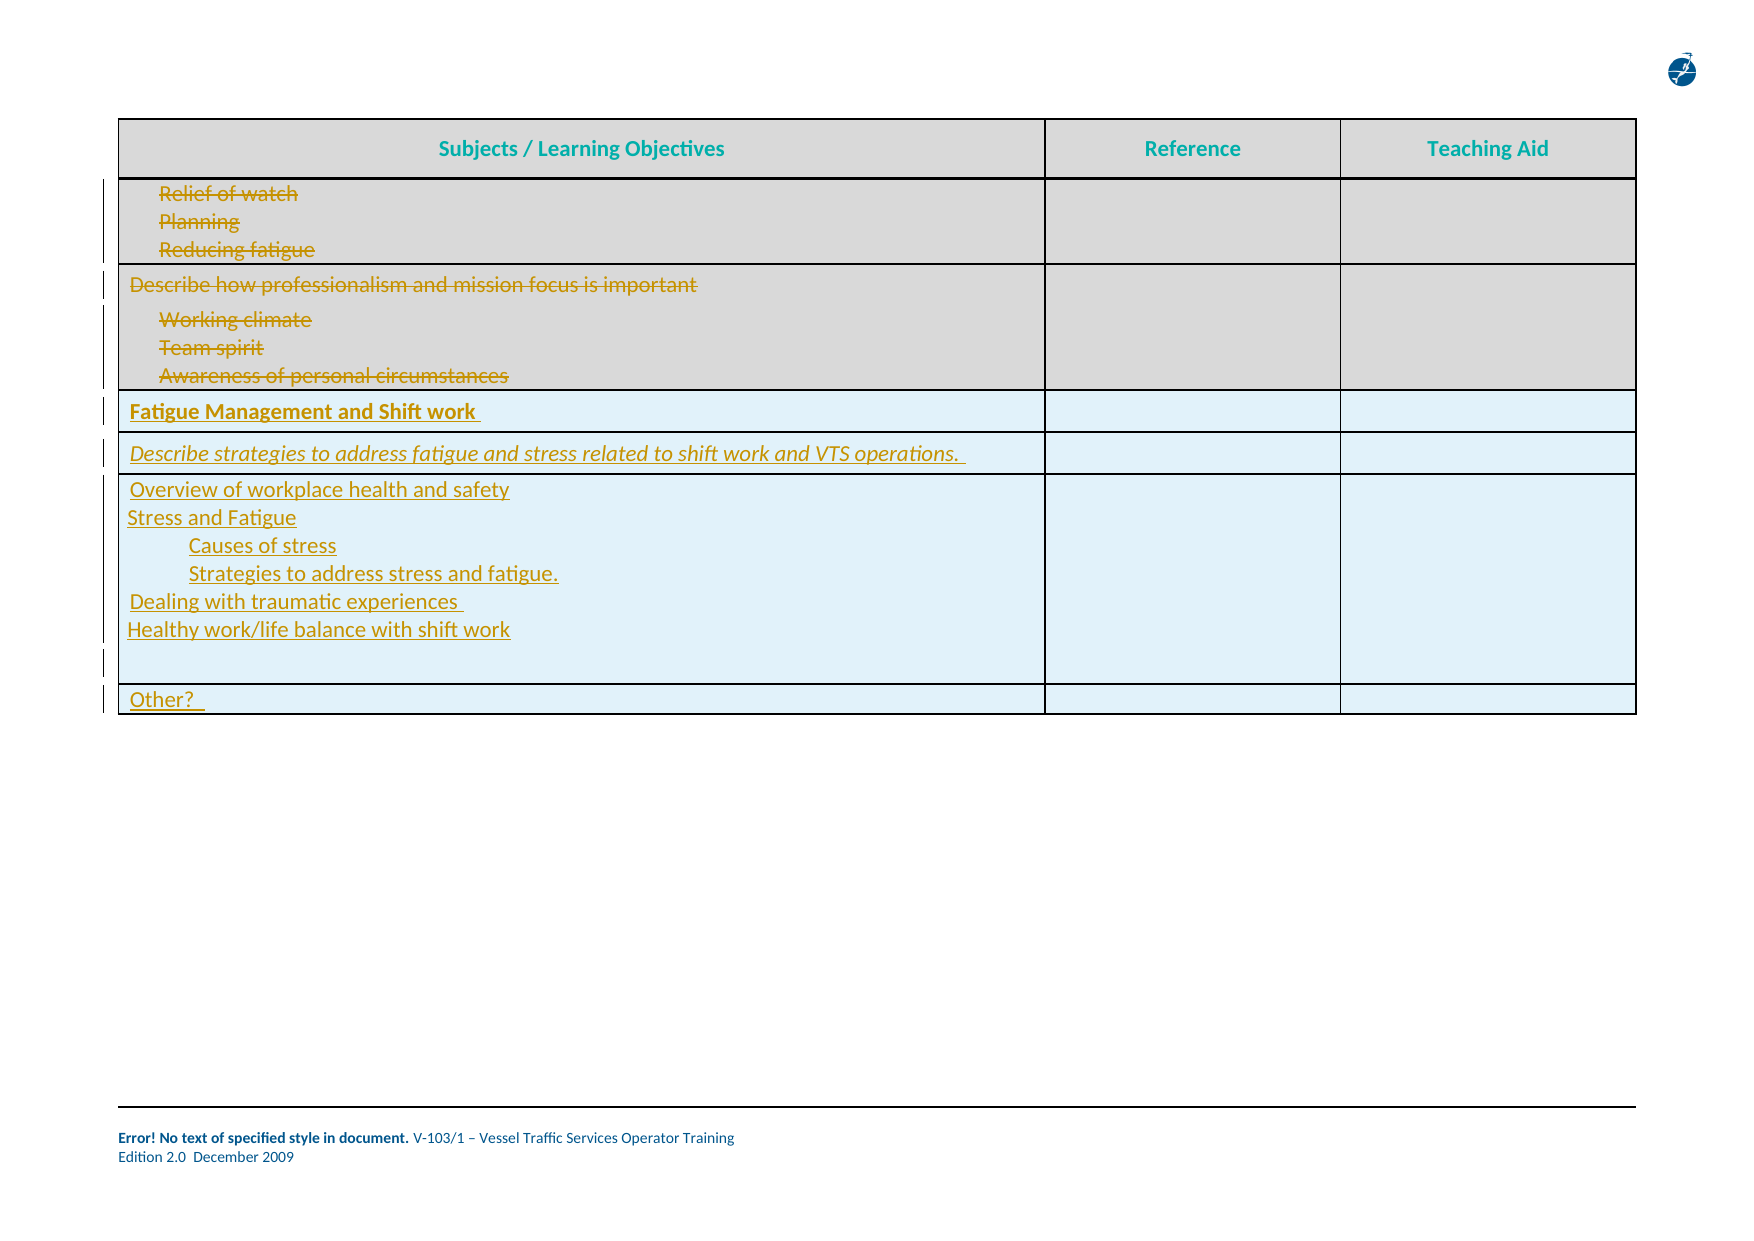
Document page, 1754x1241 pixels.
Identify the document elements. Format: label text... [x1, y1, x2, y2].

table_cell [1341, 265, 1635, 389]
table_cell [119, 265, 1044, 389]
table_header Subjects / Learning Objectives [119, 120, 1044, 177]
table_cell [119, 180, 1044, 263]
table_header Teaching Aid [1341, 120, 1635, 177]
picture [1637, 2, 1754, 121]
table_header Reference [1046, 120, 1340, 177]
table_cell [1046, 265, 1340, 389]
table_cell [1341, 180, 1635, 263]
table_cell [1046, 180, 1340, 263]
